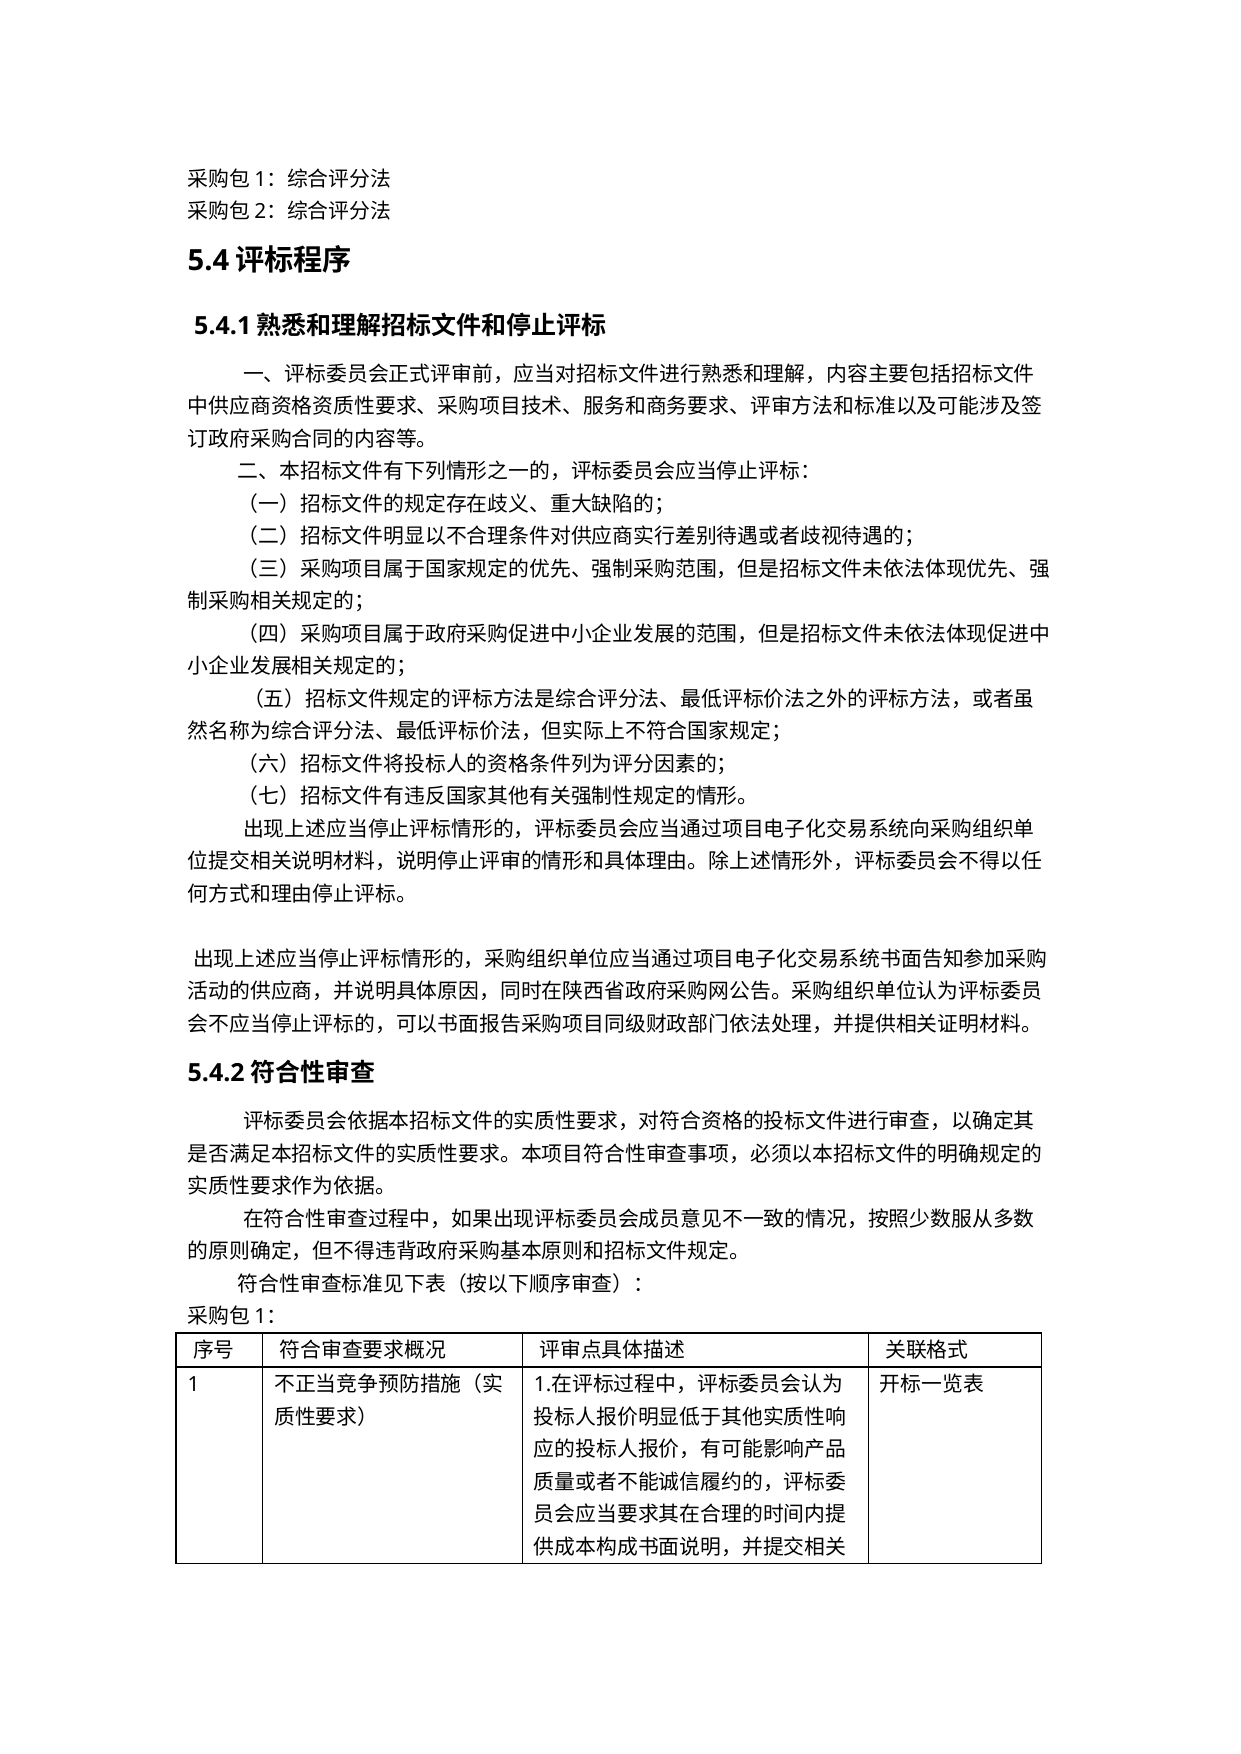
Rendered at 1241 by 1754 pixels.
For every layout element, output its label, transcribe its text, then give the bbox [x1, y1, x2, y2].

text 5.4评标程序 [187, 227, 1053, 292]
text 在符合性审查过程中，如果出现评标委员会成员意见不一致的情况，按照少数服从多数的原则确定，但不得违背政府采购基本原则和招标文件规定。 [187, 1202, 1053, 1267]
text （六）招标文件将投标人的资格条件列为评分因素的； [187, 747, 1053, 779]
text 出现上述应当停止评标情形的，采购组织单位应当通过项目电子化交易系统书面告知参加采购活动的供应商，并说明具体原因，同时在陕西省政府采购网公告。采购组织单位认为评标委员会不应当停止评标的，可以书面报告采购项目同级财政部门依法处理，并提供相关证明材料。 [187, 909, 1053, 1039]
table_cell 开标一览表 [869, 1368, 1041, 1563]
text 一、评标委员会正式评审前，应当对招标文件进行熟悉和理解，内容主要包括招标文件中供应商资格资质性要求、采购项目技术、服务和商务要求、评审方法和标准以及可能涉及签订政府采购合同的内容等。 [187, 357, 1053, 454]
text 5.4.2符合性审查 [187, 1039, 1053, 1104]
table_cell 1 [177, 1368, 262, 1563]
text 二、本招标文件有下列情形之一的，评标委员会应当停止评标： [187, 454, 1053, 487]
table_header 关联格式 [869, 1334, 1041, 1366]
table_header 符合审查要求概况 [263, 1334, 522, 1366]
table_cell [523, 1368, 868, 1563]
text 5.4.1熟悉和理解招标文件和停止评标 [187, 292, 1053, 357]
table_cell 不正当竞争预防措施（实质性要求） [263, 1368, 522, 1563]
table_header 评审点具体描述 [523, 1334, 868, 1366]
text （七）招标文件有违反国家其他有关强制性规定的情形。 [187, 779, 1053, 812]
text 采购包2：综合评分法 [187, 194, 1053, 227]
text （五）招标文件规定的评标方法是综合评分法、最低评标价法之外的评标方法，或者虽然名称为综合评分法、最低评标价法，但实际上不符合国家规定； [187, 682, 1053, 747]
text （四）采购项目属于政府采购促进中小企业发展的范围，但是招标文件未依法体现促进中小企业发展相关规定的； [187, 617, 1053, 682]
text 符合性审查标准见下表（按以下顺序审查）： [187, 1267, 1053, 1299]
text 评标委员会依据本招标文件的实质性要求，对符合资格的投标文件进行审查，以确定其是否满足本招标文件的实质性要求。本项目符合性审查事项，必须以本招标文件的明确规定的实质性要求作为依据。 [187, 1104, 1053, 1202]
text （三）采购项目属于国家规定的优先、强制采购范围，但是招标文件未依法体现优先、强制采购相关规定的； [187, 552, 1053, 617]
text （一）招标文件的规定存在歧义、重大缺陷的； [187, 487, 1053, 519]
text 采购包1：综合评分法 [187, 162, 1053, 194]
text 采购包1： [187, 1299, 1053, 1332]
text 出现上述应当停止评标情形的，评标委员会应当通过项目电子化交易系统向采购组织单位提交相关说明材料，说明停止评审的情形和具体理由。除上述情形外，评标委员会不得以任何方式和理由停止评标。 [187, 812, 1053, 909]
table_header 序号 [177, 1334, 262, 1366]
text （二）招标文件明显以不合理条件对供应商实行差别待遇或者歧视待遇的； [187, 519, 1053, 552]
